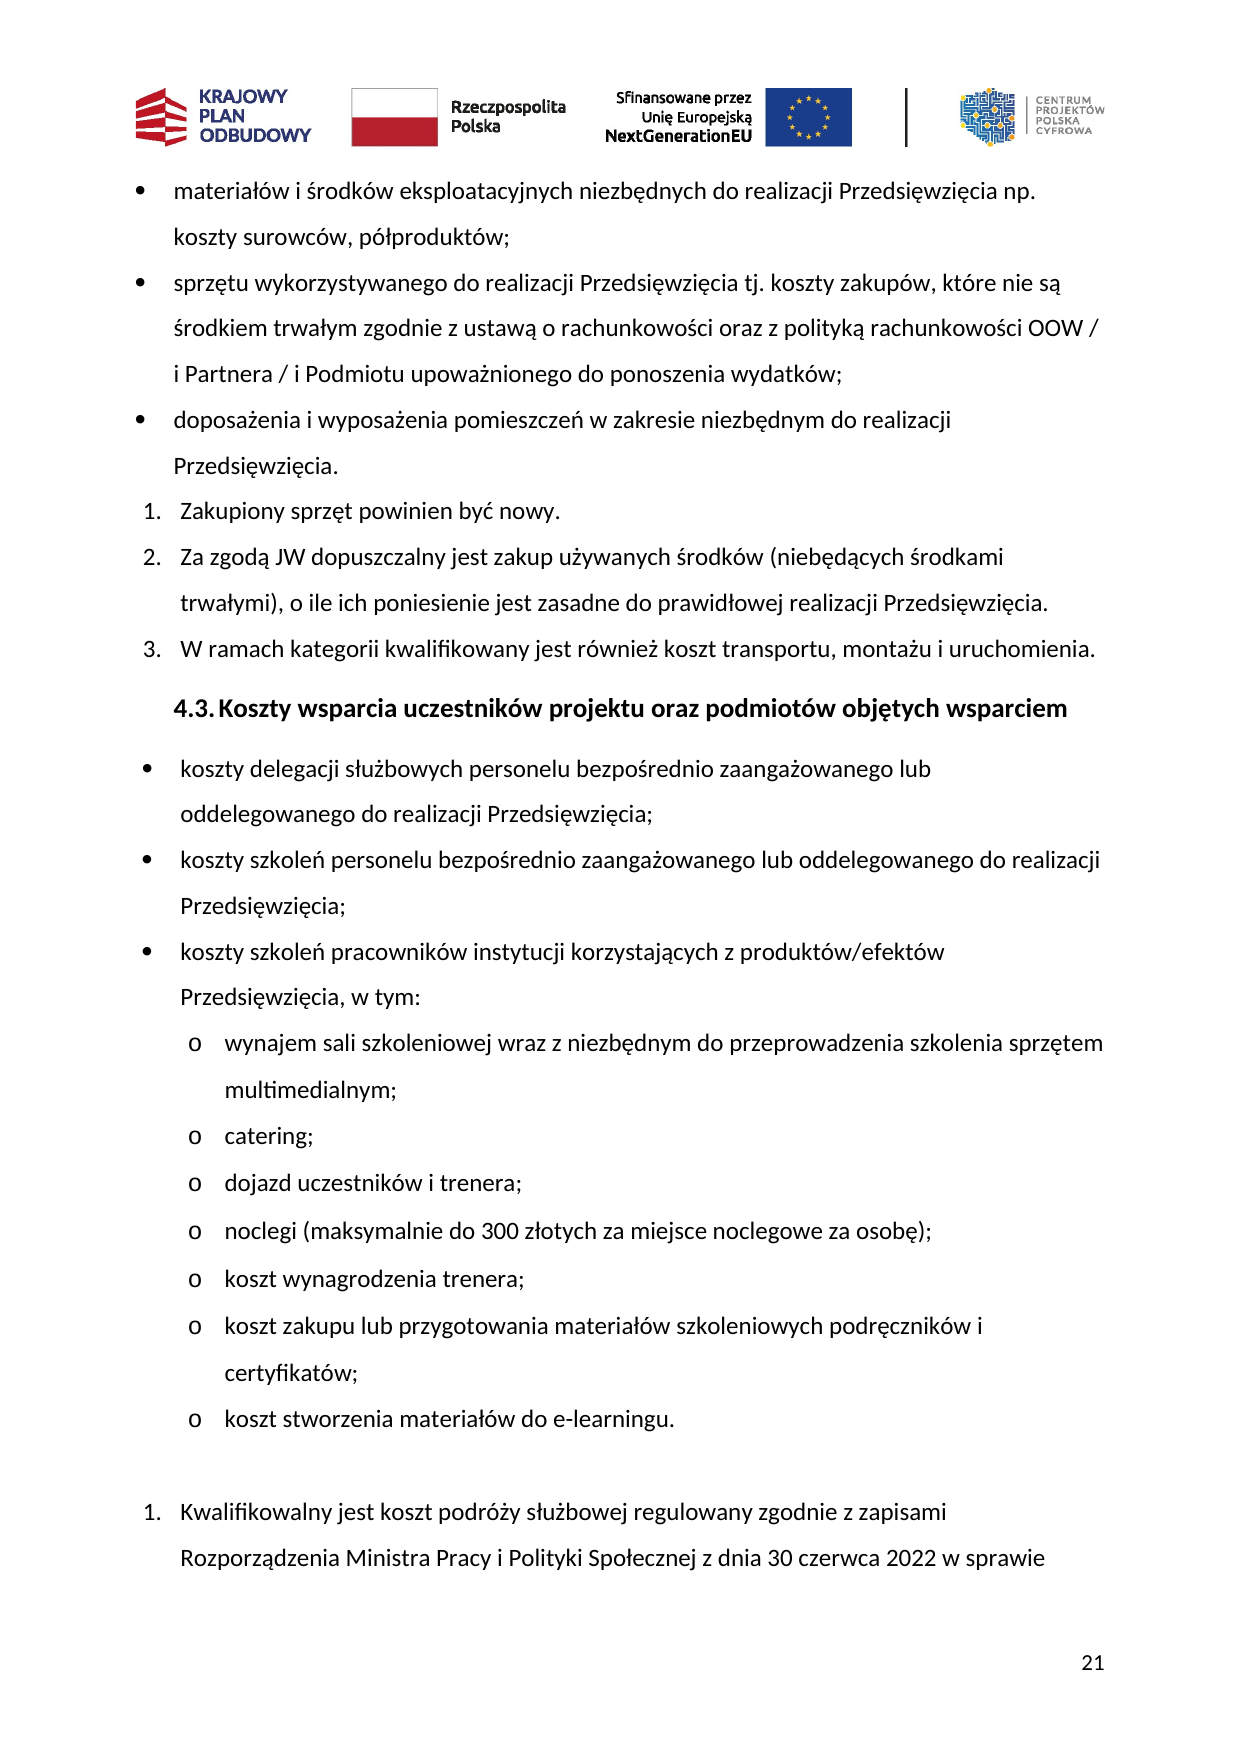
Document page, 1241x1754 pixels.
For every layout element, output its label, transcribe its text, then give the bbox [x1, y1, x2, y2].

list koszty delegacji służbowych personelu bezpośrednio zaangażowanego lub oddelegowanego do realizacji Przedsięwzięcia; [143, 753, 1104, 829]
list materiałów i środków eksploatacyjnych niezbędnych do realizacji Przedsięwzięcia np. koszty surowców, półproduktów; [136, 175, 1104, 252]
list catering; [187, 1120, 1104, 1152]
picture [135, 88, 1105, 147]
list koszt stworzenia materiałów do e-learningu. [187, 1403, 1104, 1435]
list koszt zakupu lub przygotowania materiałów szkoleniowych podręczników i certyfikatów; [187, 1310, 1104, 1388]
list koszty szkoleń pracowników instytucji korzystających z produktów/efektów Przedsięwzięcia, w tym: [143, 936, 1104, 1012]
list doposażenia i wyposażenia pomieszczeń w zakresie niezbędnym do realizacji Przedsięwzięcia. [136, 404, 1104, 480]
list Za zgodą JW dopuszczalny jest zakup używanych środków (niebędących środkami trwałymi), o ile ich poniesienie jest zasadne do prawidłowej realizacji Przedsięwzięcia. [143, 541, 1104, 617]
list dojazd uczestników i trenera; [187, 1168, 1104, 1199]
list koszty szkoleń personelu bezpośrednio zaangażowanego lub oddelegowanego do realizacji Przedsięwzięcia; [143, 844, 1104, 921]
list sprzętu wykorzystywanego do realizacji Przedsięwzięcia tj. koszty zakupów, które nie są środkiem trwałym zgodnie z ustawą o rachunkowości oraz z polityką rachunkowości OOW / i Partnera / i Podmiotu upoważnionego do ponoszenia wydatków; [136, 267, 1104, 389]
list Zakupiony sprzęt powinien być nowy. [143, 496, 1104, 526]
list wynajem sali szkoleniowej wraz z niezbędnym do przeprowadzenia szkolenia sprzętem multimedialnym; [187, 1027, 1104, 1105]
subtitle Koszty wsparcia uczestników projektu oraz podmiotów objętych wsparciem [173, 691, 1104, 724]
list koszt wynagrodzenia trenera; [187, 1263, 1104, 1294]
list W ramach kategorii kwalifikowany jest również koszt transportu, montażu i uruchomienia. [143, 633, 1104, 663]
list noclegi (maksymalnie do 300 złotych za miejsce noclegowe za osobę); [187, 1215, 1104, 1247]
